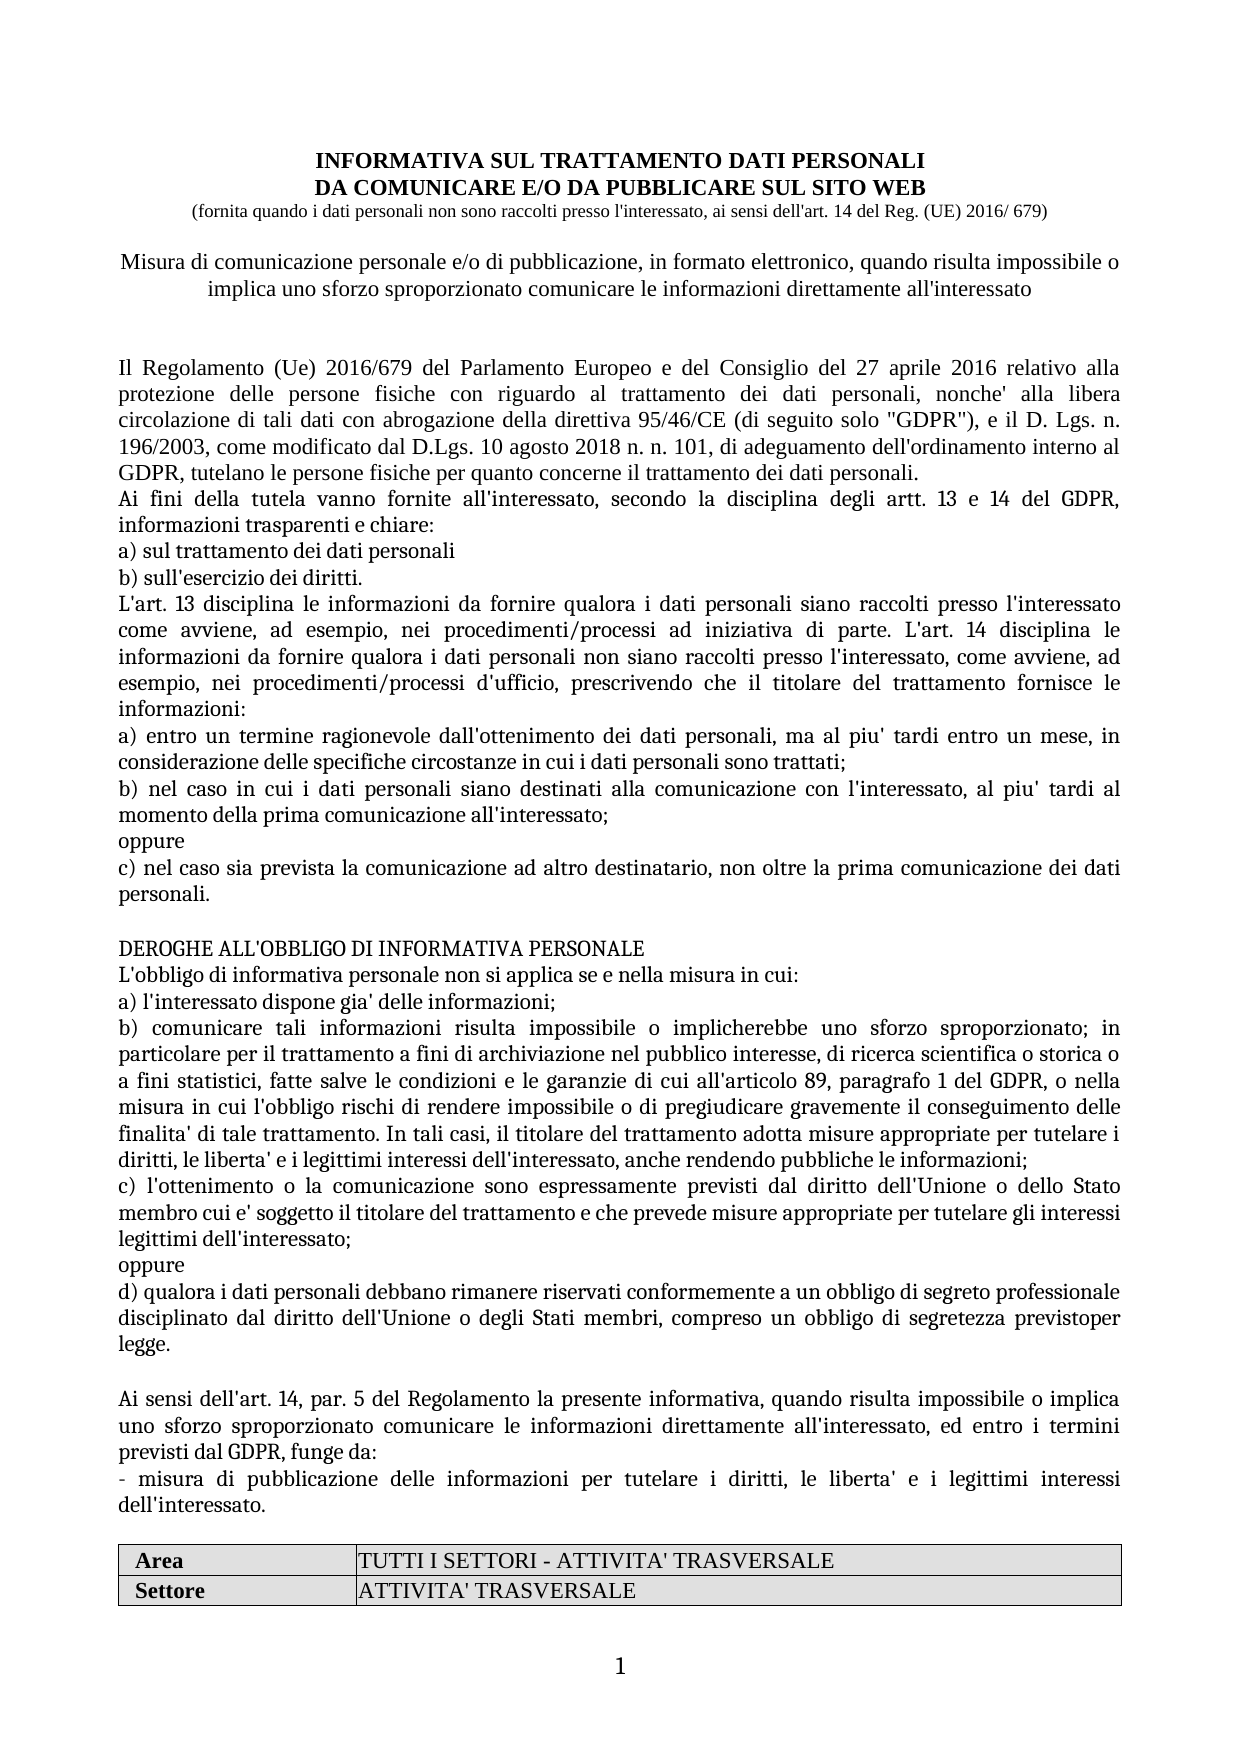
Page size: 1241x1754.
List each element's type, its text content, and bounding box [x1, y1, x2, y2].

text a) sul trattamento dei dati personali [118, 538, 1122, 564]
text d) qualora i dati personali debbano rimanere riservati conformemente a un obbligo di segreto professionale disciplinato dal diritto dell'Unione o degli Stati membri, compreso un obbligo di segretezza previstoper legge. [118, 1278, 1122, 1357]
table_header Area [119, 1545, 356, 1575]
text a) l'interessato dispone gia' delle informazioni; [118, 988, 1122, 1015]
text oppure [118, 828, 1122, 854]
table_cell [357, 1576, 1121, 1605]
text DA COMUNICARE E/O DA PUBBLICARE SUL SITO WEB [118, 174, 1122, 200]
text b) nel caso in cui i dati personali siano destinati alla comunicazione con l'interessato, al piu' tardi al momento della prima comunicazione all'interessato; [118, 775, 1122, 828]
text b) sull'esercizio dei diritti. [118, 564, 1122, 591]
text oppure [118, 1252, 1122, 1278]
text (fornita quando i dati personali non sono raccolti presso l'interessato, ai sensi dell'art. 14 del Reg. (UE) 2016/ 679) [118, 200, 1122, 222]
table_header TUTTI I SETTORI - ATTIVITA' TRASVERSALE [357, 1545, 1121, 1575]
text DEROGHE ALL'OBBLIGO DI INFORMATIVA PERSONALE [118, 936, 1122, 962]
text L'art. 13 disciplina le informazioni da fornire qualora i dati personali siano raccolti presso l'interessato come avviene, ad esempio, nei procedimenti/processi ad iniziativa di parte. L'art. 14 disciplina le informazioni da fornire qualora i dati personali non siano raccolti presso l'interessato, come avviene, ad esempio, nei procedimenti/processi d'ufficio, prescrivendo che il titolare del trattamento fornisce le informazioni: [118, 591, 1122, 723]
text Misura di comunicazione personale e/o di pubblicazione, in formato elettronico, quando risulta impossibile o implica uno sforzo sproporzionato comunicare le informazioni direttamente all'interessato [118, 248, 1122, 301]
text Ai sensi dell'art. 14, par. 5 del Regolamento la presente informativa, quando risulta impossibile o implica uno sforzo sproporzionato comunicare le informazioni direttamente all'interessato, ed entro i termini previsti dal GDPR, funge da: [118, 1386, 1122, 1465]
text L'obbligo di informativa personale non si applica se e nella misura in cui: [118, 962, 1122, 988]
table_cell Settore [119, 1576, 356, 1605]
text Ai fini della tutela vanno fornite all'interessato, secondo la disciplina degli artt. 13 e 14 del GDPR, informazioni trasparenti e chiare: [118, 485, 1122, 538]
text - misura di pubblicazione delle informazioni per tutelare i diritti, le liberta' e i legittimi interessi dell'interessato. [118, 1465, 1122, 1518]
text a) entro un termine ragionevole dall'ottenimento dei dati personali, ma al piu' tardi entro un mese, in considerazione delle specifiche circostanze in cui i dati personali sono trattati; [118, 723, 1122, 775]
text Il Regolamento (Ue) 2016/679 del Parlamento Europeo e del Consiglio del 27 aprile 2016 relativo alla protezione delle persone fisiche con riguardo al trattamento dei dati personali, nonche' alla libera circolazione di tali dati con abrogazione della direttiva 95/46/CE (di seguito solo "GDPR"), e il D. Lgs. n. 196/2003, come modificato dal D.Lgs. 10 agosto 2018 n. n. 101, di adeguamento dell'ordinamento interno al GDPR, tutelano le persone fisiche per quanto concerne il trattamento dei dati personali. [118, 354, 1122, 485]
text c) nel caso sia prevista la comunicazione ad altro destinatario, non oltre la prima comunicazione dei dati personali. [118, 854, 1122, 907]
text c) l'ottenimento o la comunicazione sono espressamente previsti dal diritto dell'Unione o dello Stato membro cui e' soggetto il titolare del trattamento e che prevede misure appropriate per tutelare gli interessi legittimi dell'interessato; [118, 1173, 1122, 1252]
text b) comunicare tali informazioni risulta impossibile o implicherebbe uno sforzo sproporzionato; in particolare per il trattamento a fini di archiviazione nel pubblico interesse, di ricerca scientifica o storica o a fini statistici, fatte salve le condizioni e le garanzie di cui all'articolo 89, paragrafo 1 del GDPR, o nella misura in cui l'obbligo rischi di rendere impossibile o di pregiudicare gravemente il conseguimento delle finalita' di tale trattamento. In tali casi, il titolare del trattamento adotta misure appropriate per tutelare i diritti, le liberta' e i legittimi interessi dell'interessato, anche rendendo pubbliche le informazioni; [118, 1015, 1122, 1173]
text INFORMATIVA SUL TRATTAMENTO DATI PERSONALI [118, 148, 1122, 174]
